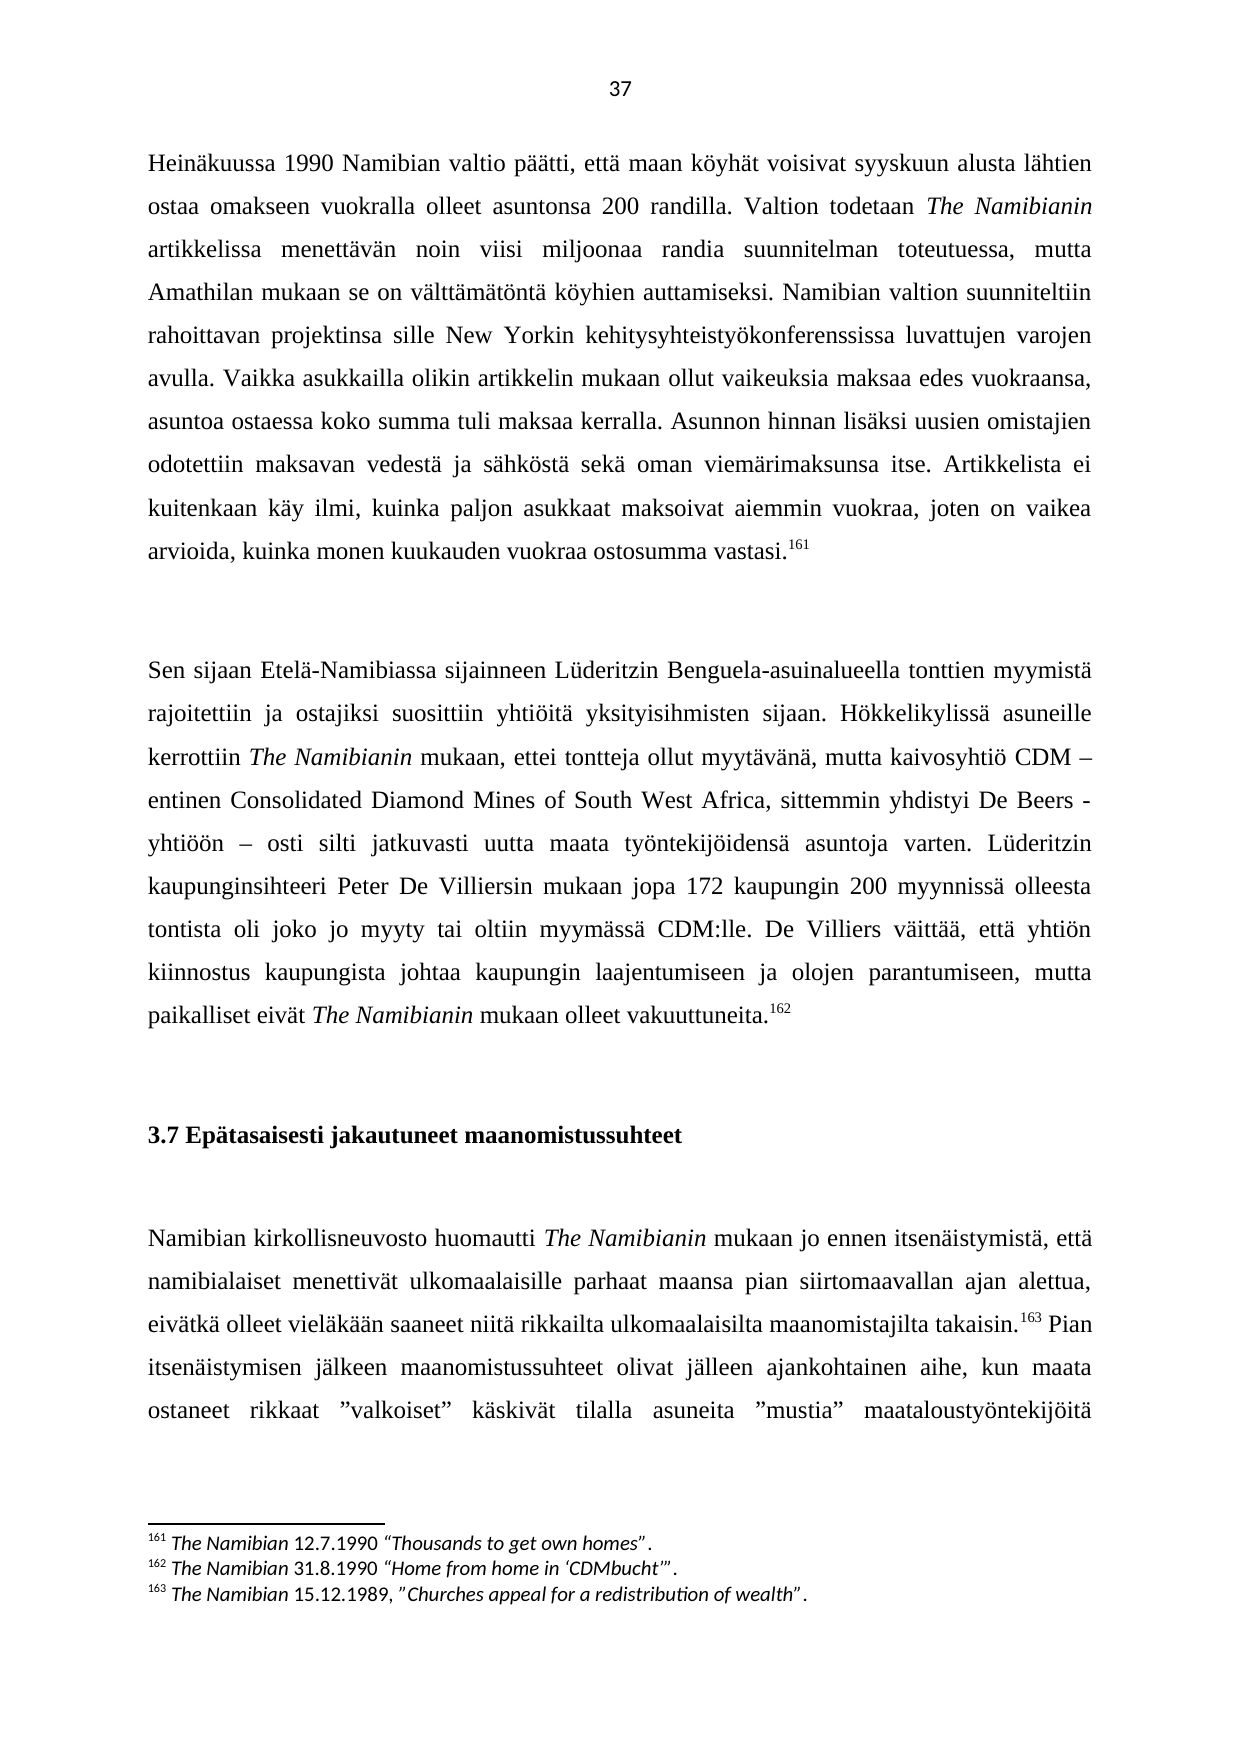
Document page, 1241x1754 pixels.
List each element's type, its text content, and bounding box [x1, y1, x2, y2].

text Heinäkuussa 1990 Namibian valtio päätti, että maan köyhät voisivat syyskuun alusta lähtien ostaa omakseen vuokralla olleet asuntonsa 200 randilla. Valtion todetaan The Namibianin artikkelissa menettävän noin viisi miljoonaa randia suunnitelman toteutuessa, mutta Amathilan mukaan se on välttämätöntä köyhien auttamiseksi. Namibian valtion suunniteltiin rahoittavan projektinsa sille New Yorkin kehitysyhteistyökonferenssissa luvattujen varojen avulla. Vaikka asukkailla olikin artikkelin mukaan ollut vaikeuksia maksaa edes vuokraansa, asuntoa ostaessa koko summa tuli maksaa kerralla. Asunnon hinnan lisäksi uusien omistajien odotettiin maksavan vedestä ja sähköstä sekä oman viemärimaksunsa itse. Artikkelista ei kuitenkaan käy ilmi, kuinka paljon asukkaat maksoivat aiemmin vuokraa, joten on vaikea arvioida, kuinka monen kuukauden vuokraa ostosumma vastasi. [148, 148, 1092, 564]
subtitle 3.7 Epätasaisesti jakautuneet maanomistussuhteet [148, 1120, 1092, 1149]
text Sen sijaan Etelä-Namibiassa sijainneen Lüderitzin Benguela-asuinalueella tonttien myymistä rajoitettiin ja ostajiksi suosittiin yhtiöitä yksityisihmisten sijaan. Hökkelikylissä asuneille kerrottiin The Namibianin mukaan, ettei tontteja ollut myytävänä, mutta kaivosyhtiö CDM – entinen Consolidated Diamond Mines of South West Africa, sittemmin yhdistyi De Beers -yhtiöön – osti silti jatkuvasti uutta maata työntekijöidensä asuntoja varten. Lüderitzin kaupunginsihteeri Peter De Villiersin mukaan jopa 172 kaupungin 200 myynnissä olleesta tontista oli joko jo myyty tai oltiin myymässä CDM:lle. De Villiers väittää, että yhtiön kiinnostus kaupungista johtaa kaupungin laajentumiseen ja olojen parantumiseen, mutta paikalliset eivät The Namibianin mukaan olleet vakuuttuneita. [148, 655, 1092, 1029]
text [148, 1223, 1092, 1424]
